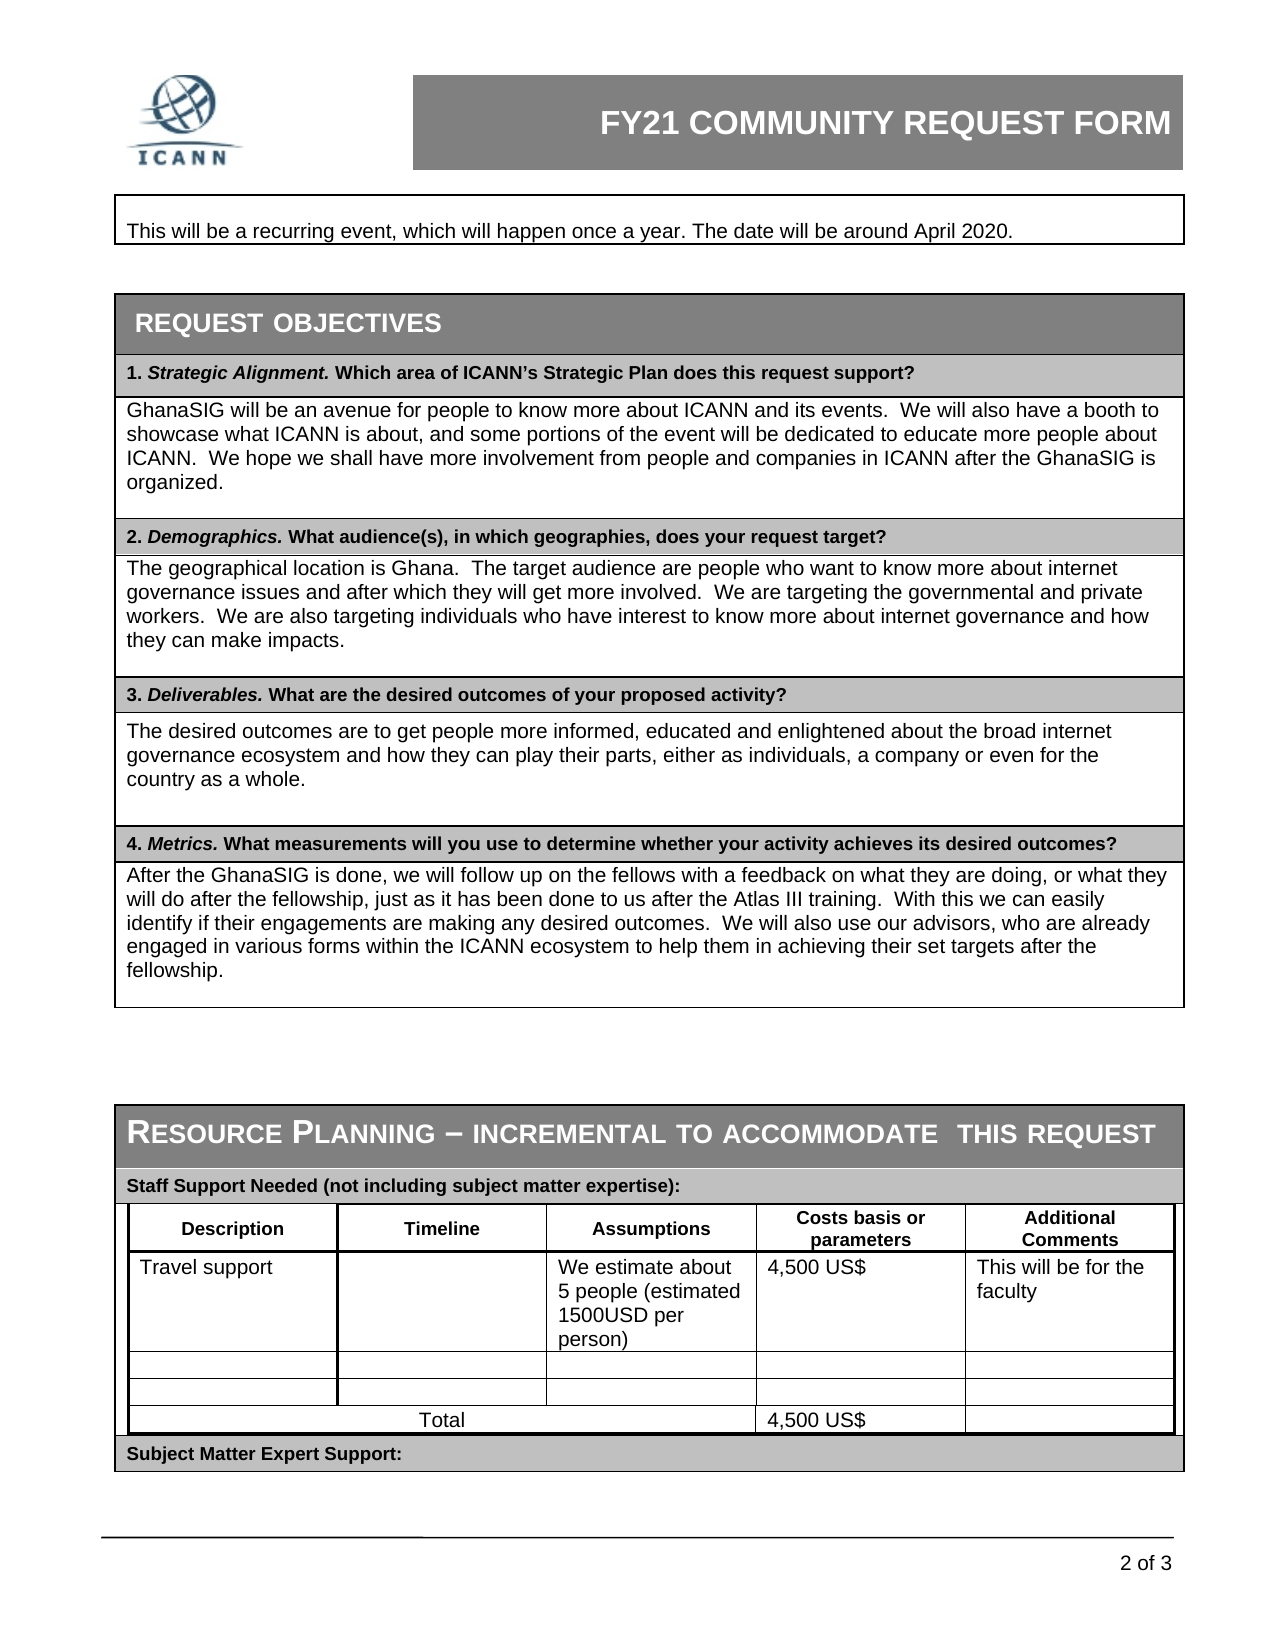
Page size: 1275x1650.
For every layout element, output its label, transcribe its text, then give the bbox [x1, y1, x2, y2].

table_cell [547, 1205, 756, 1250]
table_cell [339, 1379, 546, 1405]
table_cell 1. Strategic Alignment. Which area of ICANN’s Strategic Plan does this request support? [116, 355, 1183, 396]
table_cell [130, 1406, 755, 1432]
table_cell [757, 1205, 965, 1250]
table_cell [130, 1253, 336, 1351]
table_cell After the GhanaSIG is done, we will follow up on the fellows with a feedback on what they are doing, or what they will do after the fellowship, just as it has been done to us after the Atlas III training. With this we can easily identify if their engagements are making any desired outcomes. We will also use our advisors, who are already engaged in various forms within the ICANN ecosystem to help them in achieving their set targets after the fellowship. [116, 863, 1183, 1006]
table_cell [966, 1205, 1173, 1250]
table_cell The geographical location is Ghana. The target audience are people who want to know more about internet governance issues and after which they will get more involved. We are targeting the governmental and private workers. We are also targeting individuals who have interest to know more about internet governance and how they can make impacts. [116, 556, 1183, 676]
table_cell [966, 1406, 1173, 1432]
table_cell [966, 1253, 1173, 1351]
table_cell [339, 1205, 546, 1250]
table_cell [966, 1379, 1173, 1405]
table_cell Subject Matter Expert Support: [116, 1436, 1183, 1471]
table_cell 2. Demographics. What audience(s), in which geographies, does your request target? [116, 519, 1183, 554]
table_cell [966, 1352, 1173, 1378]
table_header request objectives [116, 295, 1183, 354]
table_cell 4. Metrics. What measurements will you use to determine whether your activity achieves its desired outcomes? [116, 827, 1183, 861]
table_cell [130, 1204, 336, 1250]
table_cell [547, 1379, 756, 1405]
table_cell This will be a recurring event, which will happen once a year. The date will be around April 2020. [116, 196, 1183, 243]
table_cell [547, 1253, 756, 1351]
table_cell The desired outcomes are to get people more informed, educated and enlightened about the broad internet governance ecosystem and how they can play their parts, either as individuals, a company or even for the country as a whole. [116, 713, 1183, 825]
table_cell 3. Deliverables. What are the desired outcomes of your proposed activity? [116, 678, 1183, 712]
table_cell Staff Support Needed (not including subject matter expertise): [116, 1169, 1183, 1203]
table_cell [756, 1406, 965, 1432]
table_header Resource Planning – incremental to accommodate this request [116, 1106, 1183, 1168]
table_cell [757, 1352, 965, 1378]
table_cell [130, 1379, 336, 1405]
table_cell [116, 1204, 127, 1435]
table_cell [757, 1379, 965, 1405]
table_cell [1176, 1204, 1183, 1435]
table_cell [339, 1253, 546, 1351]
table_cell [339, 1352, 546, 1378]
table_cell [547, 1352, 756, 1378]
table_cell GhanaSIG will be an avenue for people to know more about ICANN and its events. We will also have a booth to showcase what ICANN is about, and some portions of the event will be dedicated to educate more people about ICANN. We hope we shall have more involvement from people and companies in ICANN after the GhanaSIG is organized. [116, 398, 1183, 518]
table_cell [130, 1352, 336, 1378]
table_cell [757, 1253, 965, 1351]
